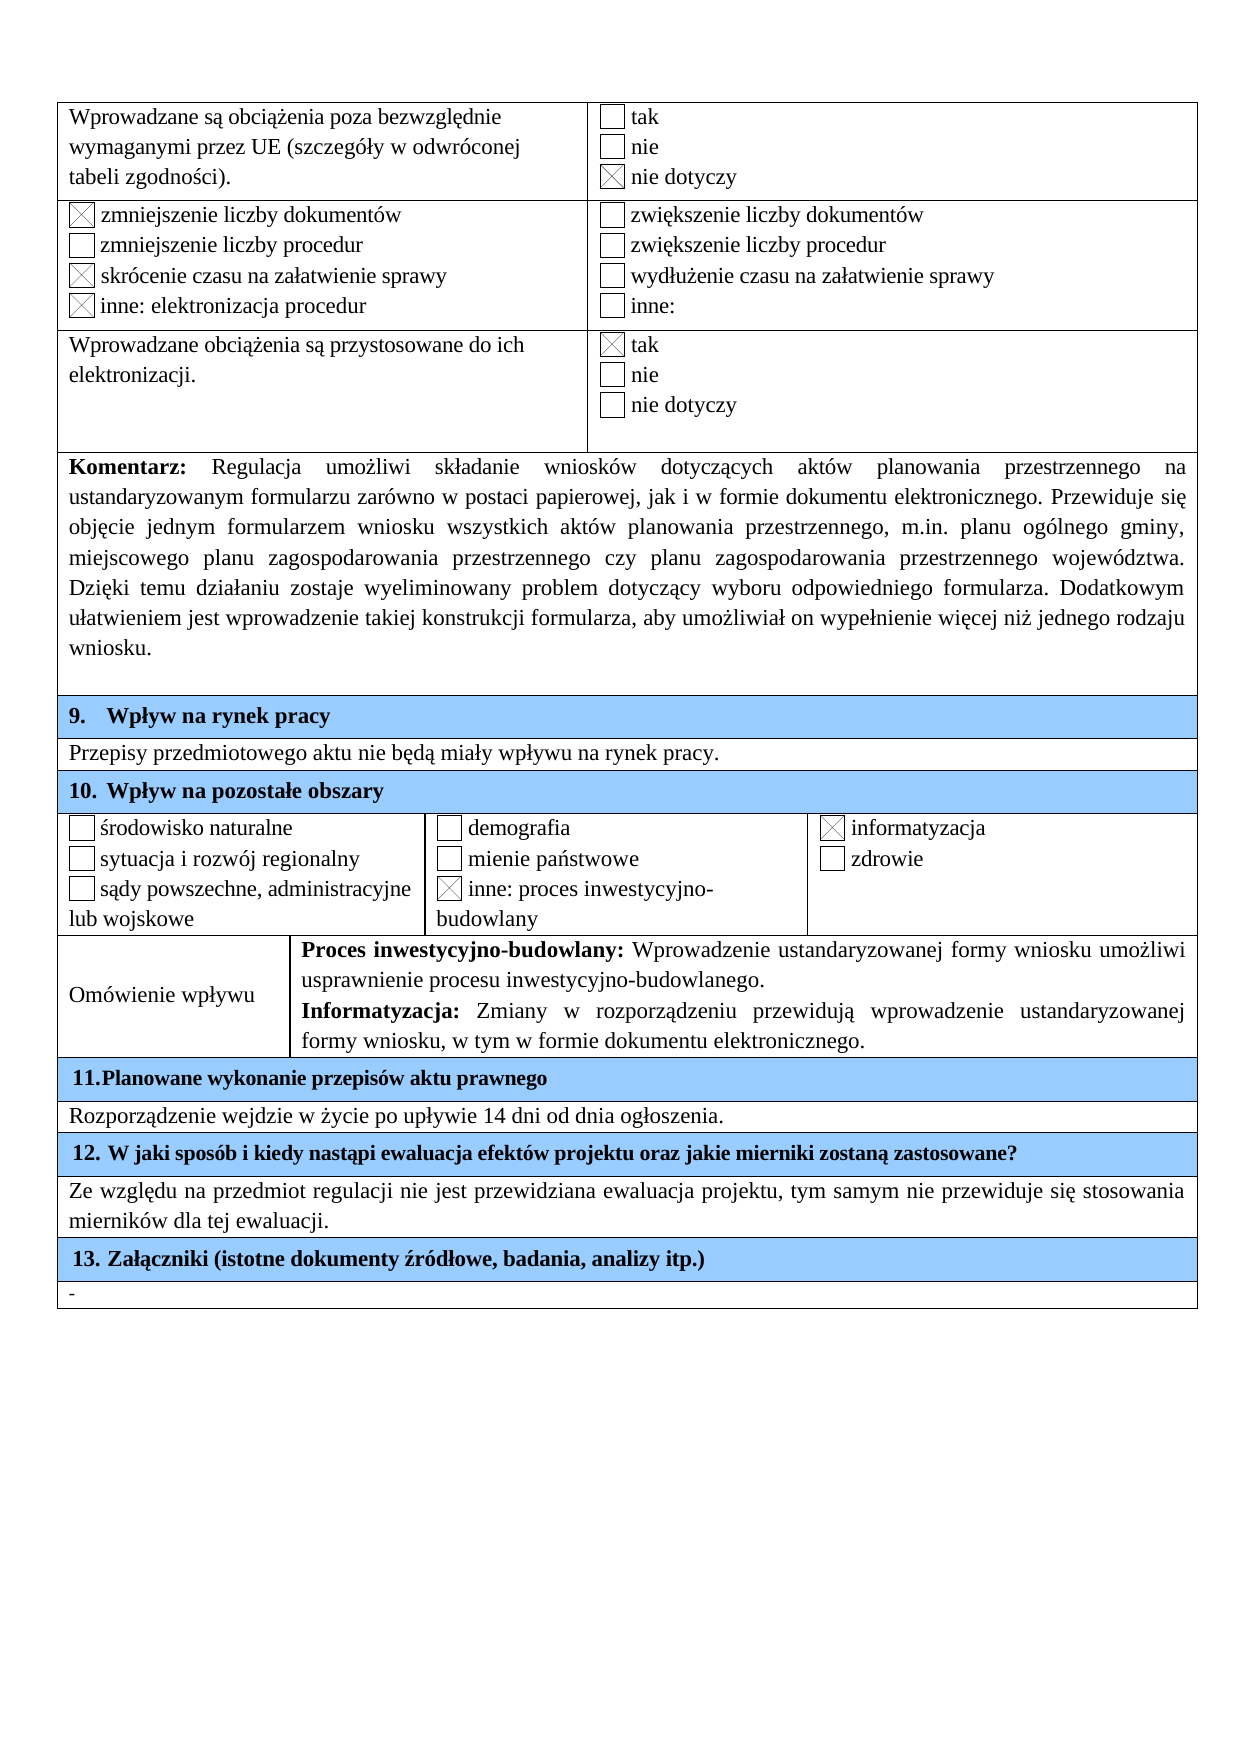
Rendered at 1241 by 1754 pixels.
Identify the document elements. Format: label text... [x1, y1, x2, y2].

table_cell Komentarz: Regulacja umożliwi składanie wniosków dotyczących aktów planowania przestrzennego na ustandaryzowanym formularzu zarówno w postaci papierowej, jak i w formie dokumentu elektronicznego. Przewiduje się objęcie jednym formularzem wniosku wszystkich aktów planowania przestrzennego, m.in. planu ogólnego gminy, miejscowego planu zagospodarowania przestrzennego czy planu zagospodarowania przestrzennego województwa. Dzięki temu działaniu zostaje wyeliminowany problem dotyczący wyboru odpowiedniego formularza. Dodatkowym ułatwieniem jest wprowadzenie takiej konstrukcji formularza, aby umożliwiał on wypełnienie więcej niż jednego rodzaju wniosku. [58, 453, 1197, 694]
table_cell Wprowadzane obciążenia są przystosowane do ich elektronizacji. [58, 331, 587, 452]
table_cell demografia mienie państwowe inne: proces inwestycyjno-budowlany [426, 814, 807, 935]
table_cell Załączniki (istotne dokumenty źródłowe, badania, analizy itp.) [58, 1238, 1197, 1281]
table_cell zwiększenie liczby dokumentów zwiększenie liczby procedur wydłużenie czasu na załatwienie sprawy inne: [588, 201, 1197, 330]
table_cell Przepisy przedmiotowego aktu nie będą miały wpływu na rynek pracy. [58, 739, 1197, 769]
table_cell Wpływ na pozostałe obszary [58, 771, 1197, 813]
table_cell Proces inwestycyjno-budowlany: Wprowadzenie ustandaryzowanej formy wniosku umożliwi usprawnienie procesu inwestycyjno-budowlanego. Informatyzacja: Zmiany w rozporządzeniu przewidują wprowadzenie ustandaryzowanej formy wniosku, w tym w formie dokumentu elektronicznego. [291, 936, 1197, 1057]
table_cell Ze względu na przedmiot regulacji nie jest przewidziana ewaluacja projektu, tym samym nie przewiduje się stosowania mierników dla tej ewaluacji. [58, 1177, 1197, 1237]
table_cell środowisko naturalne sytuacja i rozwój regionalny sądy powszechne, administracyjne lub wojskowe [58, 814, 424, 935]
table_cell - [58, 1282, 1197, 1307]
table_cell Wprowadzane są obciążenia poza bezwzględnie wymaganymi przez UE (szczegóły w odwróconej tabeli zgodności). [58, 103, 587, 200]
table_cell Planowane wykonanie przepisów aktu prawnego [58, 1058, 1197, 1101]
table_cell Omówienie wpływu [58, 936, 289, 1057]
table_cell W jaki sposób i kiedy nastąpi ewaluacja efektów projektu oraz jakie mierniki zostaną zastosowane? [58, 1133, 1197, 1176]
table_cell informatyzacja zdrowie [808, 814, 1197, 935]
table_cell tak nie nie dotyczy [588, 103, 1197, 200]
table_cell zmniejszenie liczby dokumentów zmniejszenie liczby procedur skrócenie czasu na załatwienie sprawy inne: elektronizacja procedur [58, 201, 587, 330]
table_cell Wpływ na rynek pracy [58, 696, 1197, 738]
table_cell Rozporządzenie wejdzie w życie po upływie 14 dni od dnia ogłoszenia. [58, 1102, 1197, 1132]
table_cell tak nie nie dotyczy [588, 331, 1197, 452]
